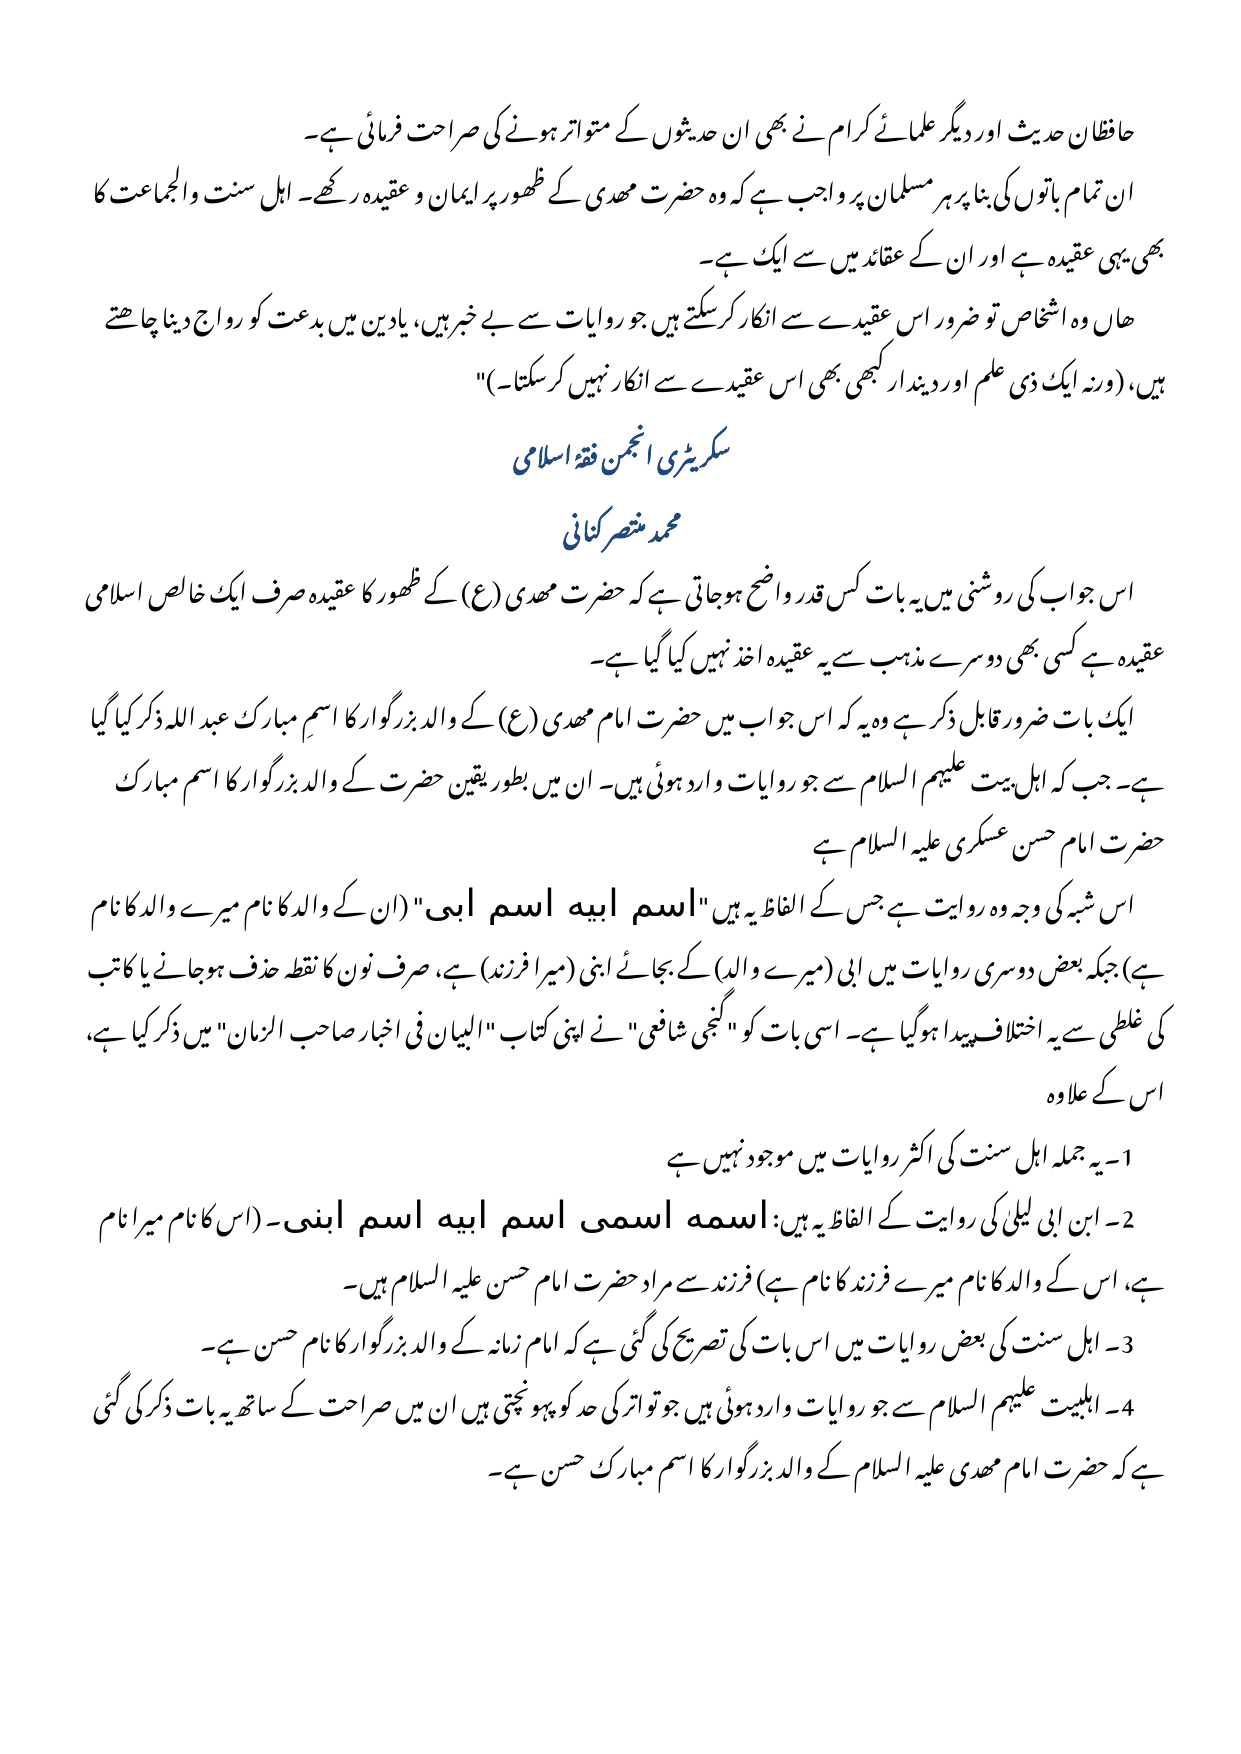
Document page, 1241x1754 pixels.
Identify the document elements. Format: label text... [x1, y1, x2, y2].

text اس جواب کی روشنی میں یہ بات کس قدر واضح ہوجاتی ہے کہ حضرت مھدی (ع) کے ظھور کا عقیدہ صرف ایک خالص اسلامی عقیدہ ہے کسی بھی دوسرے مذہب سے یہ عقیدہ اخذ نہیں کیا گیا ہے۔ [75, 556, 1165, 681]
text ھاں وہ اشخاص تو ضرور اس عقیدے سے انکار کرسکتے ہیں جو روایات سے بے خبر ہیں، یادین میں بدعت کو رواج دینا چاھتے ہیں، (ورنہ ایک ذی علم اور دیندار کبھی بھی اس عقیدے سے انکار نہیں کرسکتا۔)" [75, 281, 1165, 406]
text 3۔ اہل سنت کی بعض روایات میں اس بات کی تصریح کی گئی ہے کہ امام زمانہ کے والد بزرگوار کا نام حسن ہے۔ [75, 1306, 1165, 1369]
text 2۔ ابن ابی لیلیٰ کی روایت کے الفاظ یہ ہیں: اسمه اسمی اسم ابیه اسم ابنی۔ (اس کا نام میرا نام ہے، اس کے والد کا نام میرے فرزند کا نام ہے) فرزند سے مراد حضرت امام حسن علیہ السلام ہیں۔ [75, 1181, 1165, 1306]
text ان تمام باتوں کی بنا پر ہر مسلمان پر واجب ہے کہ وہ حضرت مھدی کے ظھور پر ایمان و عقیدہ رکھے۔ اہل سنت والجماعت کا بھی یہی عقیدہ ہے اور ان کے عقائد میں سے ایک ہے۔ [75, 156, 1165, 281]
text ایک بات ضرور قابل ذکر ہے وہ یہ کہ اس جواب میں حضرت امام مھدی (ع) کے والد بزرگوار کا اسمِ مبارک عبد اللہ ذکر کیا گیا ہے۔ جب کہ اہل بیت علیہم السلام سے جو روایات وارد ہوئی ہیں۔ ان میں بطور یقین حضرت کے والد بزرگوار کا اسم مبارک حضرت امام حسن عسکری علیہ السلام ہے [75, 681, 1165, 869]
subtitle محمد منتصر کنانی [75, 494, 1165, 556]
subtitle سکریٹری انجمن فقۂ اسلامی [75, 419, 1165, 481]
text 1۔ یہ جملہ اہل سنت کی اکثر روایات میں موجود نہیں ہے [75, 1119, 1165, 1181]
text حافظان حدیث اور دیگر علمائے کرام نے بھی ان حدیثوں کے متواتر ہونے کی صراحت فرمائی ہے۔ [75, 94, 1165, 156]
text اس شبہ کی وجہ وہ روایت ہے جس کے الفاظ یہ ہیں "اسم ابیه اسم ابی" (ان کے والد کا نام میرے والد کا نام ہے) جبکہ بعض دوسری روایات میں ابی (میرے والد) کے بجائے ابنی (میرا فرزند) ہے، صرف نون کا نقطہ حذف ہوجانے یا کاتب کی غلطی سے یہ اختلاف پیدا ہوگیا ہے۔ اسی بات کو "گنجی شافعی" نے اپنی کتاب "البیان فی اخبار صاحب الزمان" میں ذکر کیا ہے، اس کے علاوہ [75, 869, 1165, 1119]
text 4۔ اہلبیت علیہم السلام سے جو روایات وارد ہوئی ہیں جو تواتر کی حد کو پہونچتی ہیں ان میں صراحت کے ساتھ یہ بات ذکر کی گئی ہے کہ حضرت امام مھدی علیہ السلام کے والد بزرگوار کا اسم مبارک حسن ہے۔ [75, 1369, 1165, 1494]
